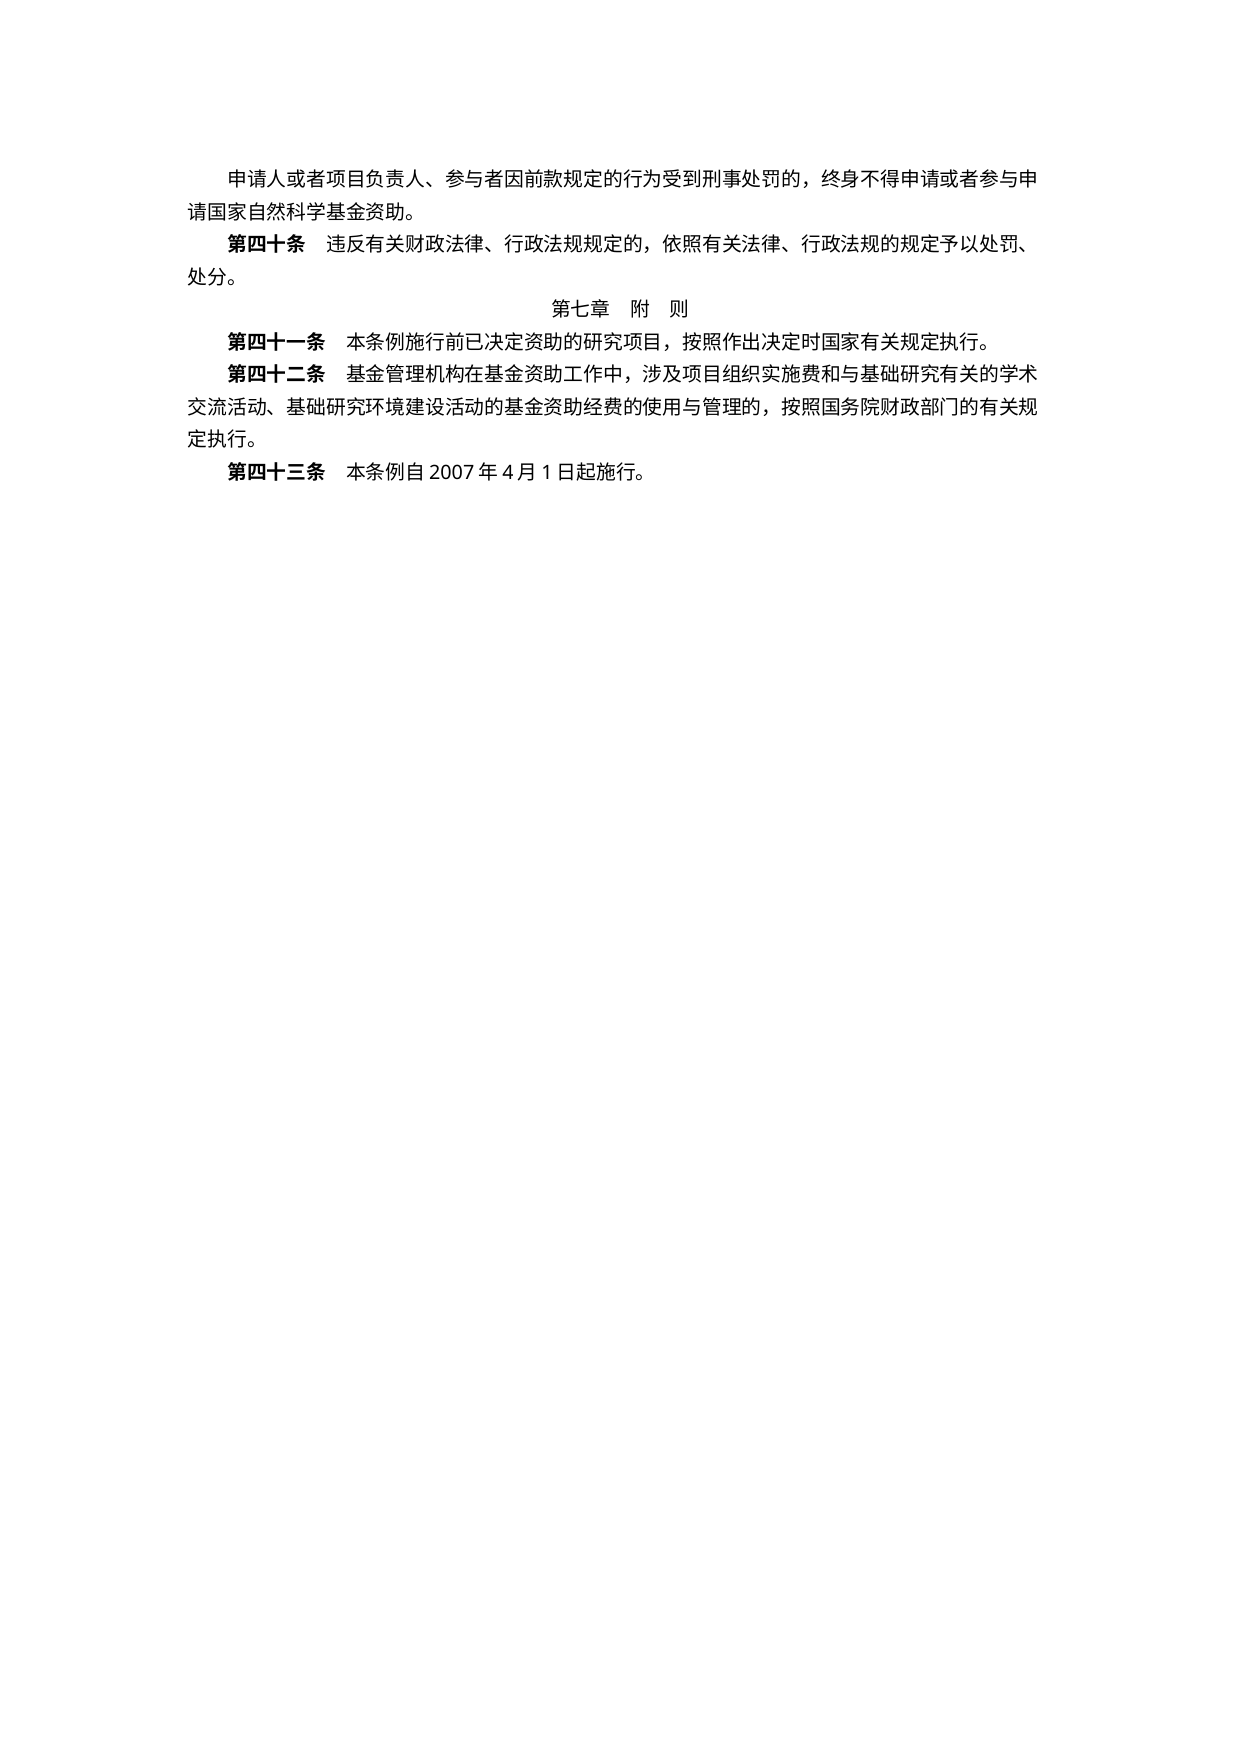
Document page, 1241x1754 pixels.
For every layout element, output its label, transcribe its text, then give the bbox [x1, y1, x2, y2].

text 第四十条 违反有关财政法律、行政法规规定的，依照有关法律、行政法规的规定予以处罚、处分。 [187, 227, 1053, 292]
text 第七章 附 则 [187, 292, 1053, 324]
text 申请人或者项目负责人、参与者因前款规定的行为受到刑事处罚的，终身不得申请或者参与申请国家自然科学基金资助。 [187, 162, 1053, 227]
text 第四十三条 本条例自2007年4月1日起施行。 [187, 454, 1053, 487]
text 第四十一条 本条例施行前已决定资助的研究项目，按照作出决定时国家有关规定执行。 [187, 324, 1053, 357]
text 第四十二条 基金管理机构在基金资助工作中，涉及项目组织实施费和与基础研究有关的学术交流活动、基础研究环境建设活动的基金资助经费的使用与管理的，按照国务院财政部门的有关规定执行。 [187, 357, 1053, 454]
